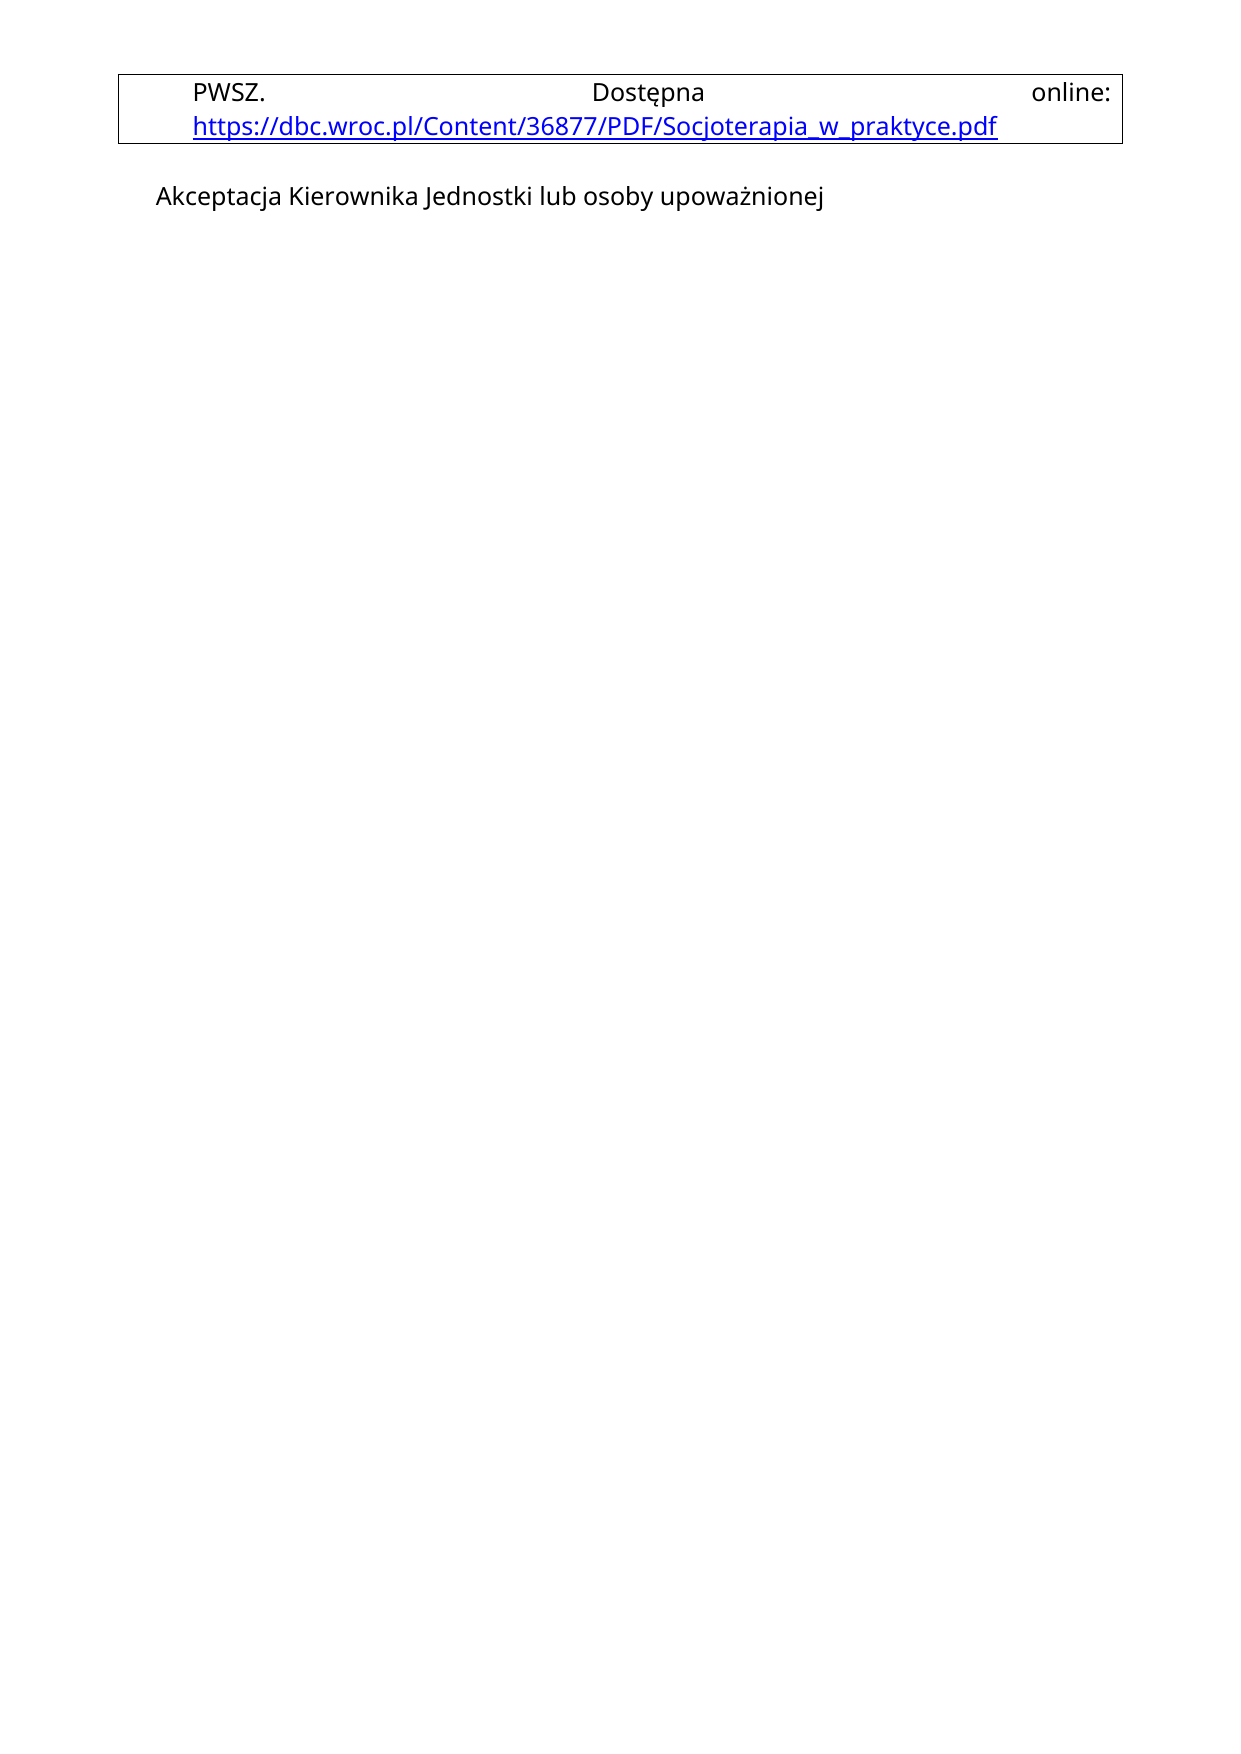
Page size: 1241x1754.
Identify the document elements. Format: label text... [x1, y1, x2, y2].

text Akceptacja Kierownika Jednostki lub osoby upoważnionej [156, 178, 1122, 212]
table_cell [119, 75, 1122, 143]
